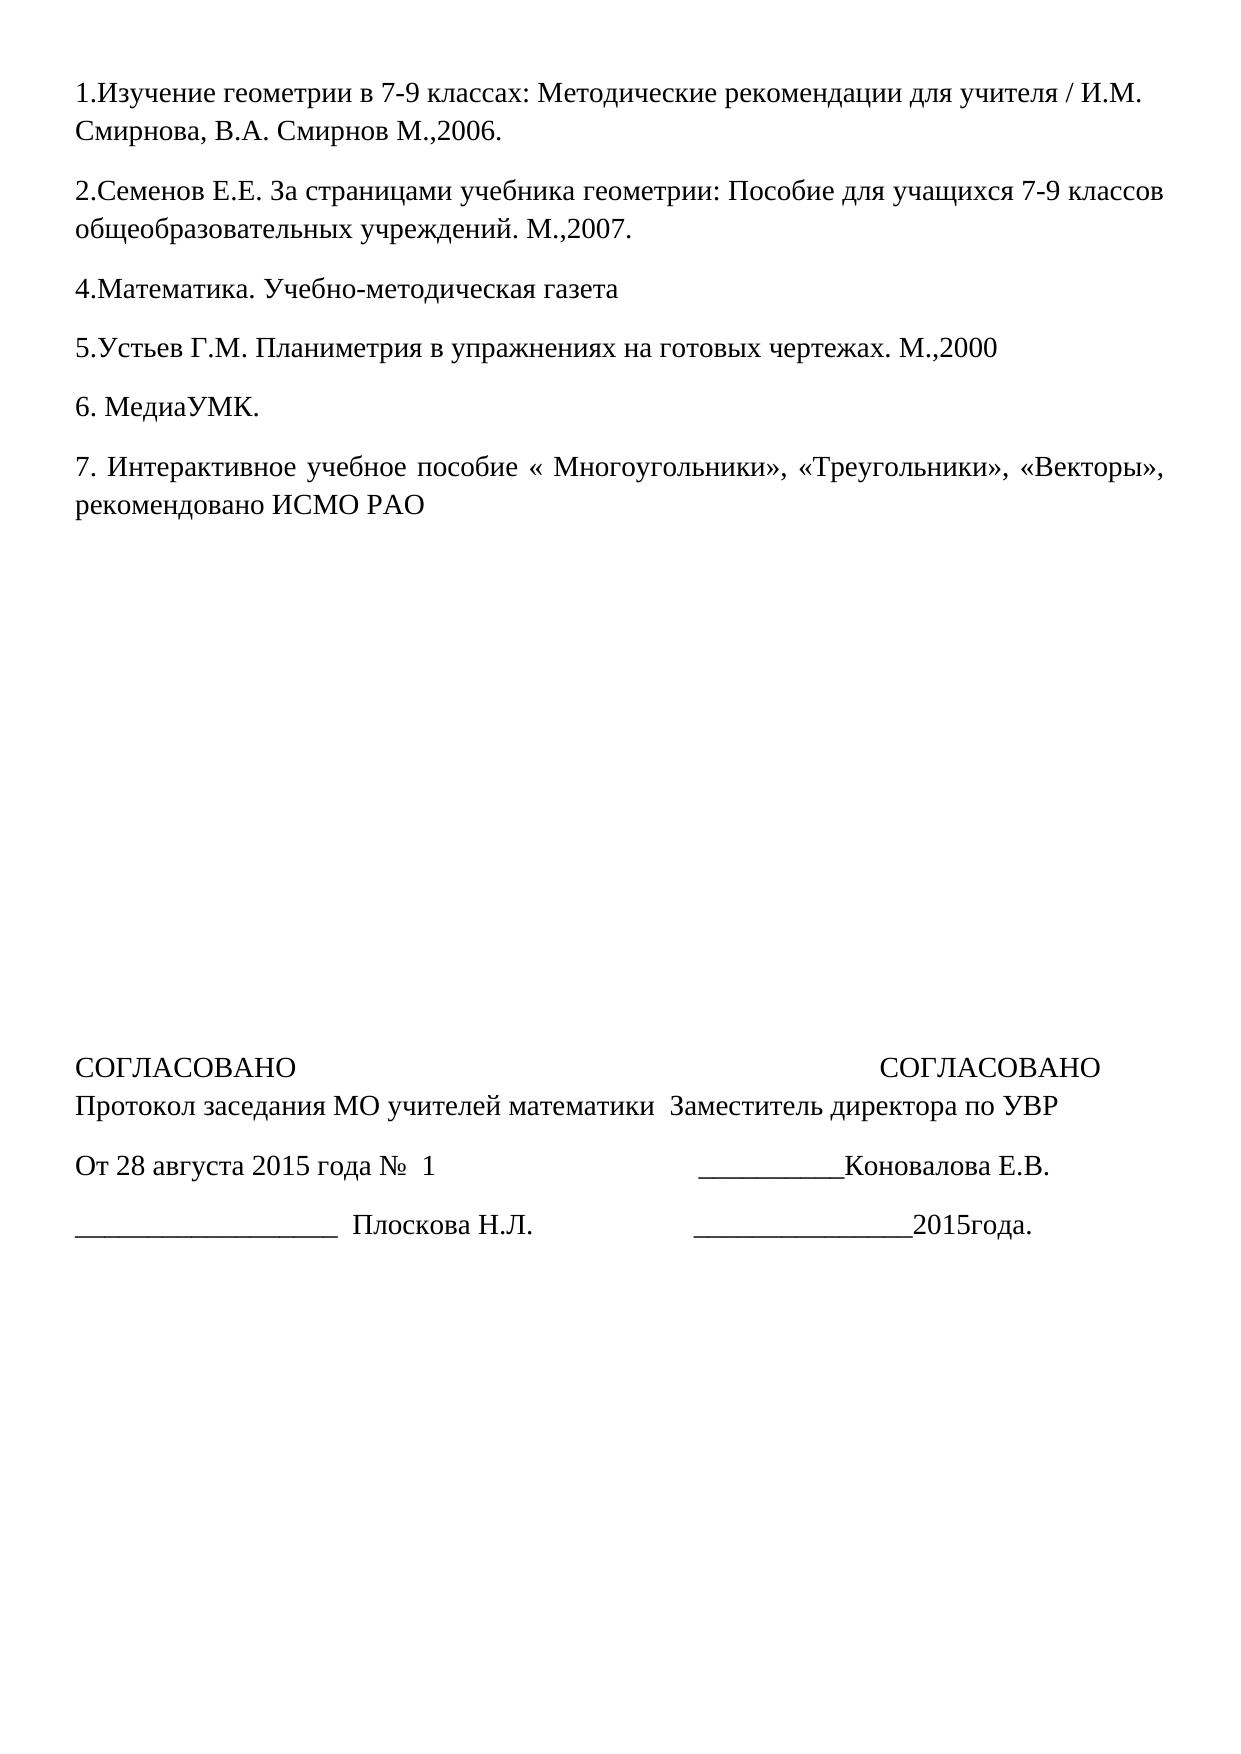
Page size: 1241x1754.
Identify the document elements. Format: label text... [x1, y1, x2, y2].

text От 28 августа 2015 года № 1 __________Коновалова Е.В. [75, 1148, 1165, 1181]
text 5.Устьев Г.М. Планиметрия в упражнениях на готовых чертежах. М.,2000 [75, 330, 1165, 364]
text СОГЛАСОВАНО СОГЛАСОВАНО Протокол заседания МО учителей математики Заместитель директора по УВР [75, 1050, 1165, 1122]
text 6. МедиаУМК. [75, 389, 1165, 423]
text __________________ Плоскова Н.Л. _______________2015года. [75, 1207, 1165, 1241]
text 2.Семенов Е.Е. За страницами учебника геометрии: Пособие для учащихся 7-9 классов общеобразовательных учреждений. М.,2007. [75, 173, 1165, 245]
text 4.Математика. Учебно-методическая газета [75, 271, 1165, 304]
text 1.Изучение геометрии в 7-9 классах: Методические рекомендации для учителя / И.М. Смирнова, В.А. Смирнов М.,2006. [75, 75, 1165, 147]
text 7. Интерактивное учебное пособие « Многоугольники», «Треугольники», «Векторы», рекомендовано ИСМО РАО [75, 449, 1165, 521]
